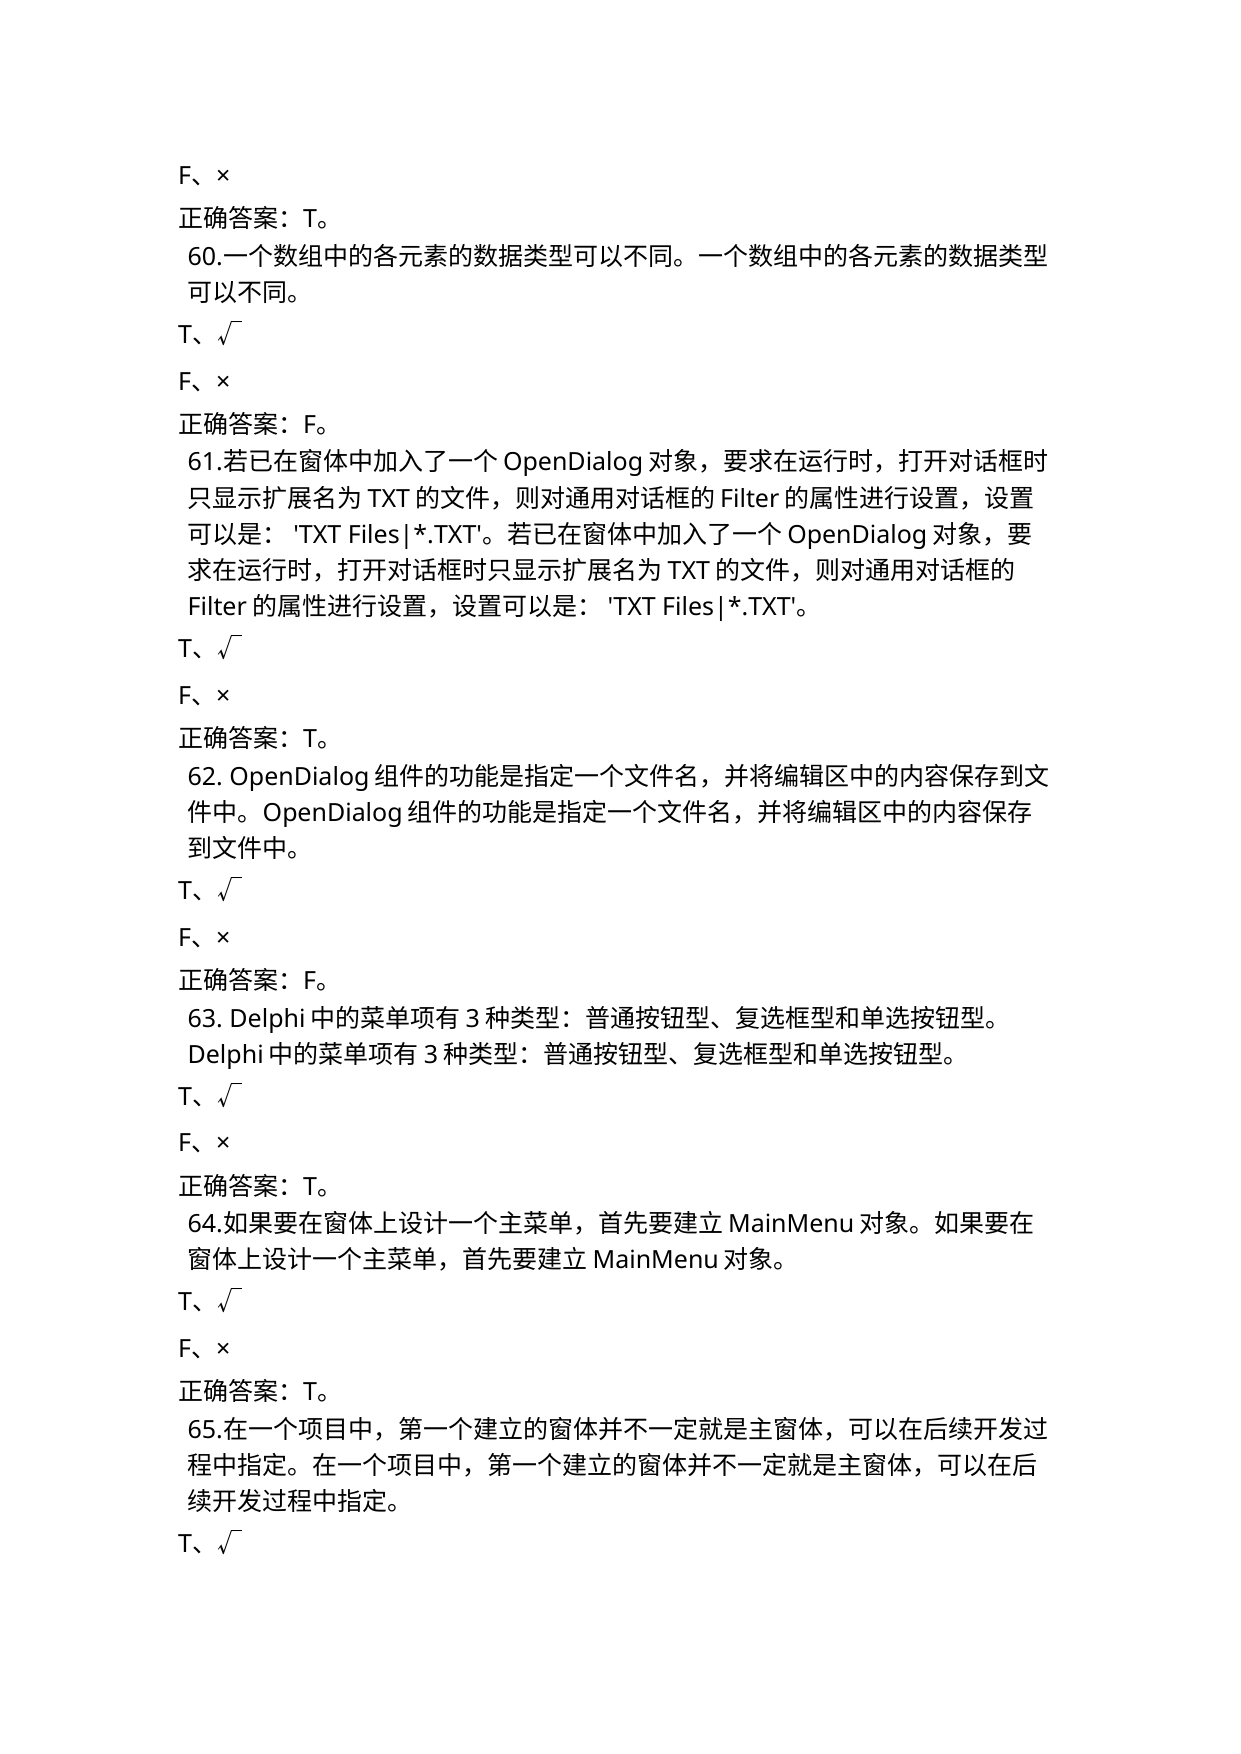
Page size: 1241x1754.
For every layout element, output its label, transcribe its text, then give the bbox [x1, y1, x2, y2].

table_cell F、× [176, 670, 1041, 717]
text 65.在一个项目中，第一个建立的窗体并不一定就是主窗体，可以在后续开发过程中指定。在一个项目中，第一个建立的窗体并不一定就是主窗体，可以在后续开发过程中指定。 [187, 1409, 1053, 1518]
table_header T、√ [176, 1276, 1041, 1323]
text 61.若已在窗体中加入了一个OpenDialog对象，要求在运行时，打开对话框时只显示扩展名为TXT的文件，则对通用对话框的Filter的属性进行设置，设置可以是： 'TXT Files|*.TXT'。若已在窗体中加入了一个OpenDialog对象，要求在运行时，打开对话框时只显示扩展名为TXT的文件，则对通用对话框的Filter的属性进行设置，设置可以是： 'TXT Files|*.TXT'。 [187, 442, 1053, 623]
table_cell F、× [176, 356, 1041, 402]
table_cell 正确答案：F。 [176, 403, 1041, 442]
text 63. Delphi中的菜单项有3种类型：普通按钮型、复选框型和单选按钮型。Delphi中的菜单项有3种类型：普通按钮型、复选框型和单选按钮型。 [187, 998, 1053, 1071]
table_cell 正确答案：T。 [176, 717, 1041, 756]
table_header T、√ [176, 309, 1041, 356]
table_cell 正确答案：F。 [176, 959, 1041, 998]
table_cell 正确答案：T。 [176, 197, 1041, 236]
table_cell 正确答案：T。 [176, 1164, 1041, 1204]
table_header T、√ [176, 1518, 1041, 1565]
text 60.一个数组中的各元素的数据类型可以不同。一个数组中的各元素的数据类型可以不同。 [187, 236, 1053, 309]
table_header T、√ [176, 1071, 1041, 1117]
table_header T、√ [176, 623, 1041, 670]
table_header T、√ [176, 865, 1041, 912]
table_cell F、× [176, 1118, 1041, 1164]
text 64.如果要在窗体上设计一个主菜单，首先要建立MainMenu对象。如果要在窗体上设计一个主菜单，首先要建立MainMenu对象。 [187, 1204, 1053, 1276]
table_cell F、× [176, 1323, 1041, 1370]
table_cell F、× [176, 912, 1041, 959]
table_cell F、× [176, 150, 1041, 197]
table_cell 正确答案：T。 [176, 1370, 1041, 1409]
text 62. OpenDialog组件的功能是指定一个文件名，并将编辑区中的内容保存到文件中。OpenDialog组件的功能是指定一个文件名，并将编辑区中的内容保存到文件中。 [187, 756, 1053, 865]
